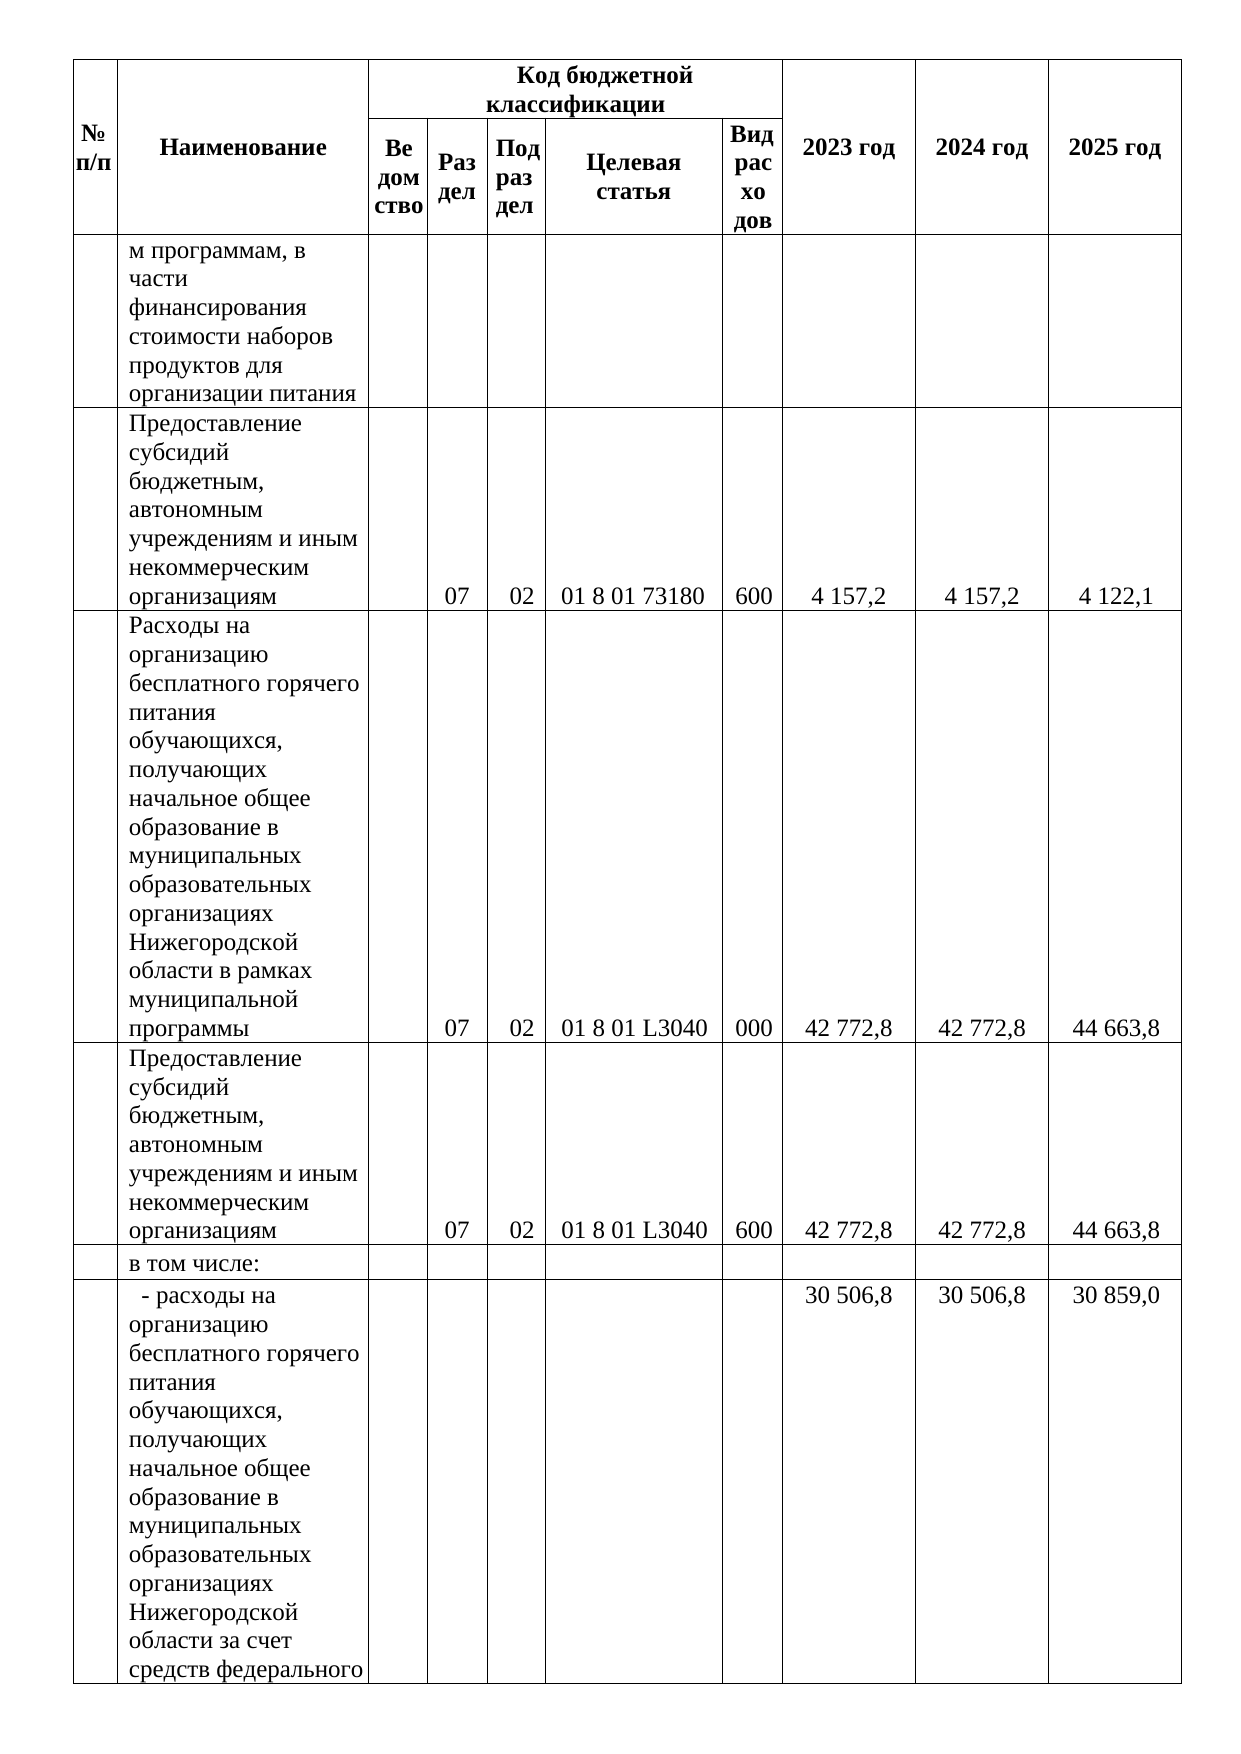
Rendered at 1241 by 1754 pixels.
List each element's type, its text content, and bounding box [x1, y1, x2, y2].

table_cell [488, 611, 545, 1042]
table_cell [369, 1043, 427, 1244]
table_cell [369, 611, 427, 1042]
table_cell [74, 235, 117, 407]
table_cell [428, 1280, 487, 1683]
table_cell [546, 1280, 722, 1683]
table_cell Вид рас хо дов [723, 119, 782, 234]
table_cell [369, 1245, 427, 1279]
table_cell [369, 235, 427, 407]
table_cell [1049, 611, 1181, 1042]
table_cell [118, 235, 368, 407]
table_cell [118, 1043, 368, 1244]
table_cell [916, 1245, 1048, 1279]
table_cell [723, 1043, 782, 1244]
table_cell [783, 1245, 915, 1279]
table_header № п/п [74, 60, 117, 234]
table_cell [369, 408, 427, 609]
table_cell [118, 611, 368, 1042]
table_header Код бюджетной классификации [369, 60, 782, 118]
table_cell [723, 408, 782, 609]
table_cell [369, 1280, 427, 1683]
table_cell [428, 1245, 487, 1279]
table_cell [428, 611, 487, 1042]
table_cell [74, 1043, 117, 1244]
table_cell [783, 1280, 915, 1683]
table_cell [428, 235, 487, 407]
table_cell Под раз дел [488, 119, 545, 234]
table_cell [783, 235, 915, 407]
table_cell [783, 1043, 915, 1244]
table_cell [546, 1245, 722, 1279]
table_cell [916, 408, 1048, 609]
table_header 2023 год [783, 60, 915, 234]
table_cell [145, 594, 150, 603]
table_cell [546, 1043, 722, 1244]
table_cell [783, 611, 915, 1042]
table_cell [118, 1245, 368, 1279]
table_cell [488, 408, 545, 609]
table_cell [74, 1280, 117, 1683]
table_cell Ве дом ство [369, 119, 427, 234]
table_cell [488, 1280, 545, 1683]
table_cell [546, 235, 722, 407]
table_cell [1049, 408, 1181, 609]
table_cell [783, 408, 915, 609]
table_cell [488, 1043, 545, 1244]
table_cell Целевая статья [546, 119, 722, 234]
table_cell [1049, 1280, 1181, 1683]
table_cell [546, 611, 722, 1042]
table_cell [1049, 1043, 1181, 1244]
table_header Наименование [118, 60, 368, 234]
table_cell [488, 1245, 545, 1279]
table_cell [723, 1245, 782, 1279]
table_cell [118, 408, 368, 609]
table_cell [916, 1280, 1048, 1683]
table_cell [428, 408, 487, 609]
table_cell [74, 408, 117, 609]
table_header 2024 год [916, 60, 1048, 234]
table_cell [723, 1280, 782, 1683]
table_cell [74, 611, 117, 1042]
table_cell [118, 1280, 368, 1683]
table_header 2025 год [1049, 60, 1181, 234]
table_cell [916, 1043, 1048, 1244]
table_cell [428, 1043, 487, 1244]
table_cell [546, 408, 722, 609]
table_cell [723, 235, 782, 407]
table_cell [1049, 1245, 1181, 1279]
table_cell Раз дел [428, 119, 487, 234]
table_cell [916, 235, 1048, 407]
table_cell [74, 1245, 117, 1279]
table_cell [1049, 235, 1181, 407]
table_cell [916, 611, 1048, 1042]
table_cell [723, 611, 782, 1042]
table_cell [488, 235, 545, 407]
